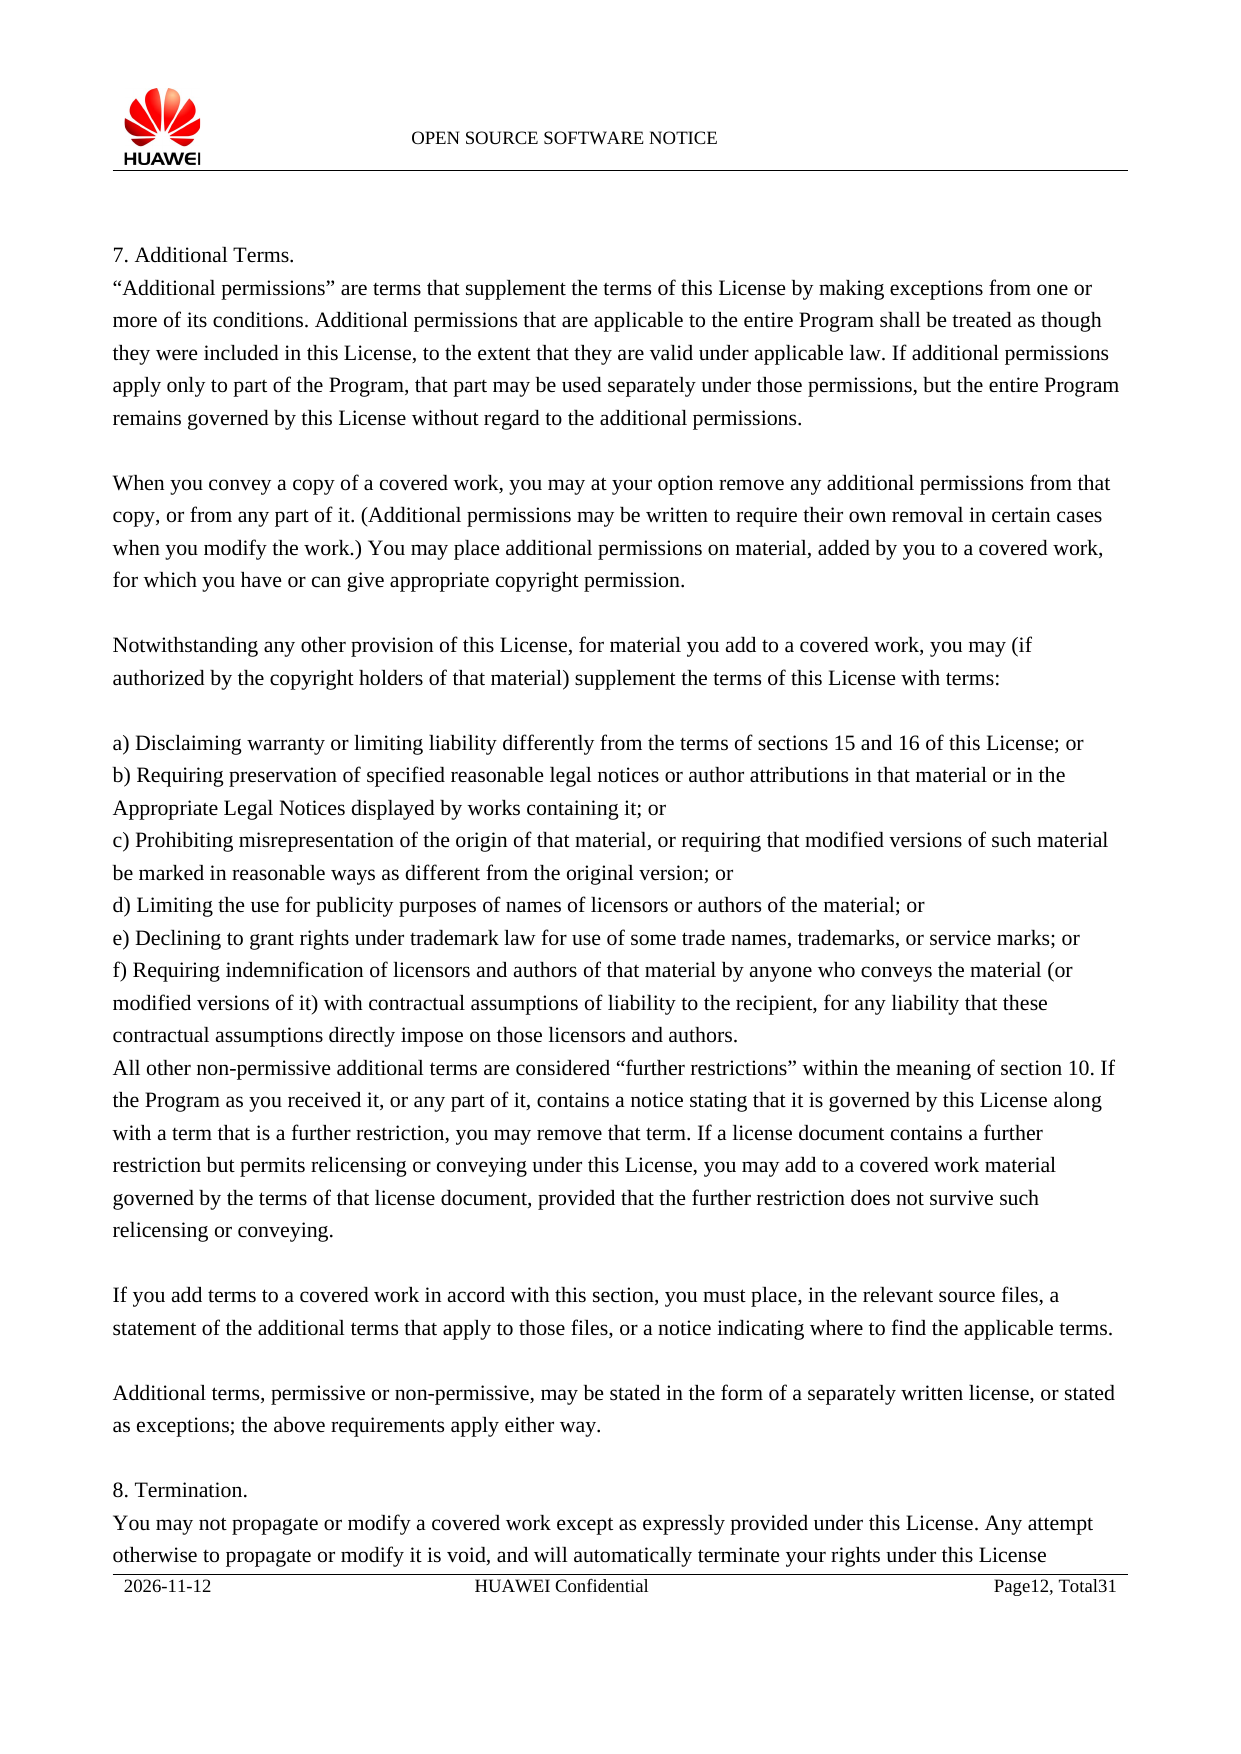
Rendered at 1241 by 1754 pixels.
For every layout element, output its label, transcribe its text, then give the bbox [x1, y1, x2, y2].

picture [124, 88, 201, 165]
